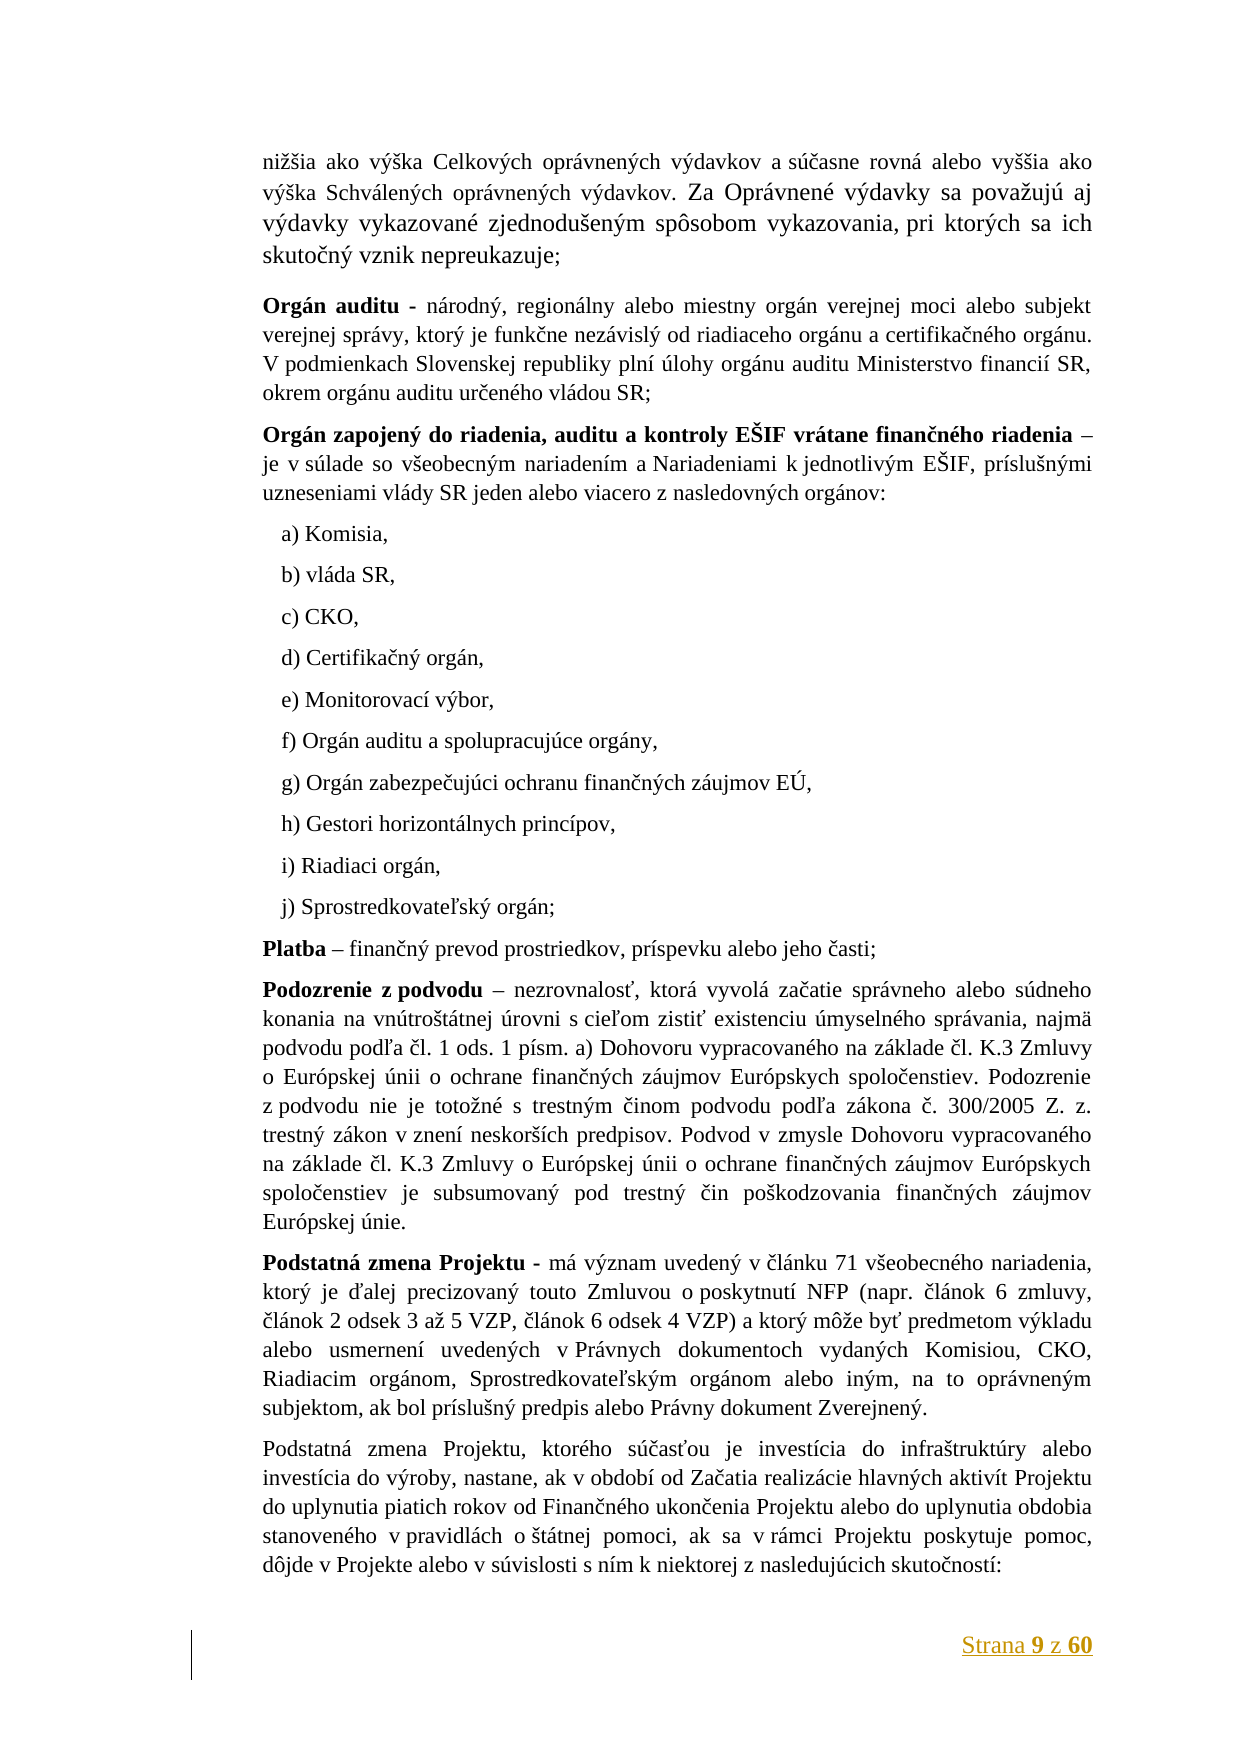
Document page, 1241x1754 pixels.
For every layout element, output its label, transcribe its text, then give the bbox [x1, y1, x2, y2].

list c) CKO, [281, 603, 1092, 629]
list a) Komisia, [281, 520, 1092, 546]
list i) Riadiaci orgán, [281, 852, 1092, 878]
list f) Orgán auditu a spolupracujúce orgány, [281, 727, 1092, 754]
list Orgán auditu - národný, regionálny alebo miestny orgán verejnej moci alebo subjekt verejnej správy, ktorý je funkčne nezávislý od riadiaceho orgánu a certifikačného orgánu. V podmienkach Slovenskej republiky plní úlohy orgánu auditu Ministerstvo financií SR, okrem orgánu auditu určeného vládou SR; [262, 292, 1092, 406]
list Orgán zapojený do riadenia, auditu a kontroly EŠIF vrátane finančného riadenia – je v súlade so všeobecným nariadením a Nariadeniami k jednotlivým EŠIF, príslušnými uzneseniami vlády SR jeden alebo viacero z nasledovných orgánov: [262, 421, 1092, 505]
list e) Monitorovací výbor, [281, 686, 1092, 712]
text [262, 148, 1092, 269]
list Platba – finančný prevod prostriedkov, príspevku alebo jeho časti; [262, 935, 1092, 961]
list j) Sprostredkovateľský orgán; [281, 893, 1092, 919]
list Podozrenie z podvodu – nezrovnalosť, ktorá vyvolá začatie správneho alebo súdneho konania na vnútroštátnej úrovni s cieľom zistiť existenciu úmyselného správania, najmä podvodu podľa čl. 1 ods. 1 písm. a) Dohovoru vypracovaného na základe čl. K.3 Zmluvy o Európskej únii o ochrane finančných záujmov Európskych spoločenstiev. Podozrenie z podvodu nie je totožné s trestným činom podvodu podľa zákona č. 300/2005 Z. z. trestný zákon v znení neskorších predpisov. Podvod v zmysle Dohovoru vypracovaného na základe čl. K.3 Zmluvy o Európskej únii o ochrane finančných záujmov Európskych spoločenstiev je subsumovaný pod trestný čin poškodzovania finančných záujmov Európskej únie. [262, 976, 1092, 1234]
list g) Orgán zabezpečujúci ochranu finančných záujmov EÚ, [281, 769, 1092, 795]
list d) Certifikačný orgán, [281, 644, 1092, 671]
list h) Gestori horizontálnych princípov, [281, 810, 1092, 837]
list b) vláda SR, [281, 562, 1092, 588]
list Podstatná zmena Projektu, ktorého súčasťou je investícia do infraštruktúry alebo investícia do výroby, nastane, ak v období od Začatia realizácie hlavných aktivít Projektu do uplynutia piatich rokov od Finančného ukončenia Projektu alebo do uplynutia obdobia stanoveného v pravidlách o štátnej pomoci, ak sa v rámci Projektu poskytuje pomoc, dôjde v Projekte alebo v súvislosti s ním k niektorej z nasledujúcich skutočností: [262, 1436, 1092, 1578]
list Podstatná zmena Projektu - má význam uvedený v článku 71 všeobecného nariadenia, ktorý je ďalej precizovaný touto Zmluvou o poskytnutí NFP (napr. článok 6 zmluvy, článok 2 odsek 3 až 5 VZP, článok 6 odsek 4 VZP) a ktorý môže byť predmetom výkladu alebo usmernení uvedených v Právnych dokumentoch vydaných Komisiou, CKO, Riadiacim orgánom, Sprostredkovateľským orgánom alebo iným, na to oprávneným subjektom, ak bol príslušný predpis alebo Právny dokument Zverejnený. [262, 1249, 1092, 1420]
